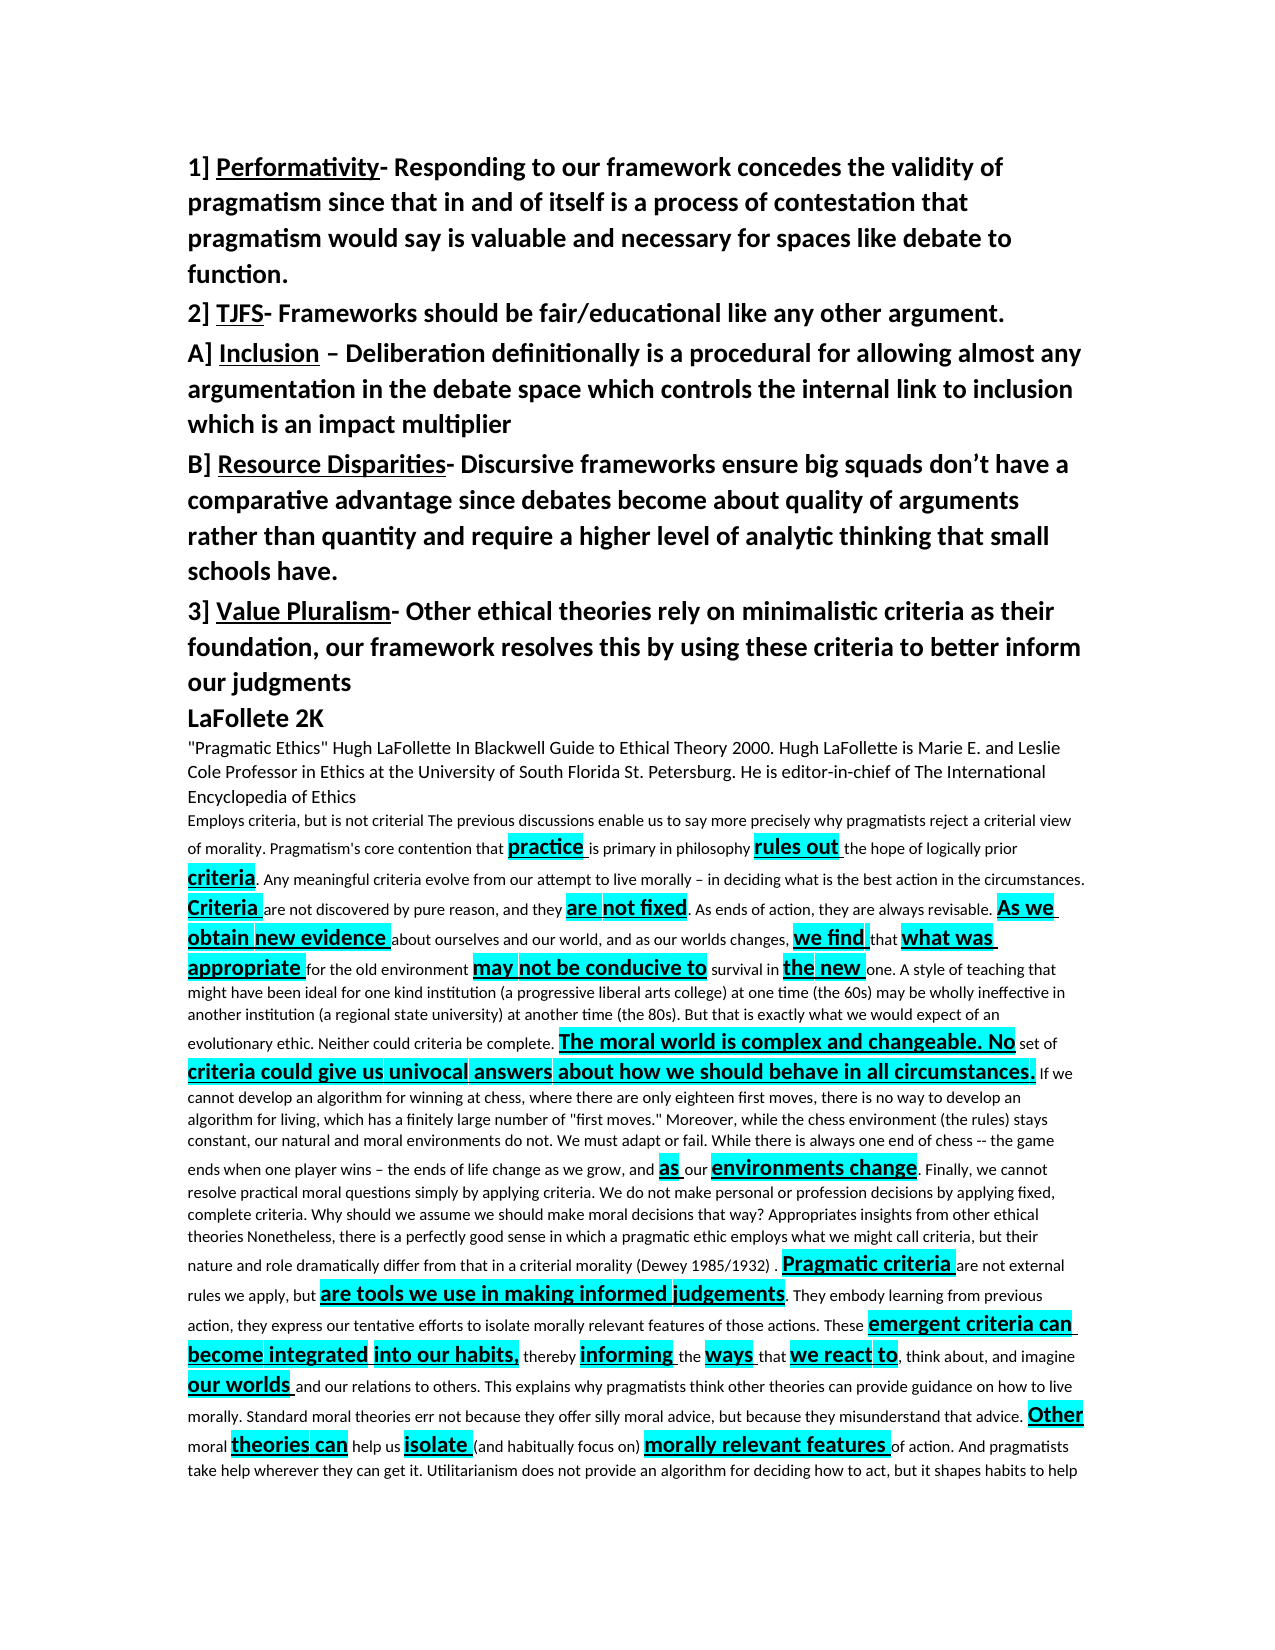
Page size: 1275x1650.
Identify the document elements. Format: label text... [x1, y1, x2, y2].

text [187, 810, 1087, 1480]
subtitle 2] TJFS- Frameworks should be fair/educational like any other argument. [187, 297, 1087, 330]
subtitle 1] Performativity- Responding to our framework concedes the validity of pragmatism since that in and of itself is a process of contestation that pragmatism would say is valuable and necessary for spaces like debate to function. [187, 150, 1087, 290]
subtitle A] Inclusion – Deliberation definitionally is a procedural for allowing almost any argumentation in the debate space which controls the internal link to inclusion which is an impact multiplier [187, 336, 1087, 441]
subtitle B] Resource Disparities- Discursive frameworks ensure big squads don’t have a comparative advantage since debates become about quality of arguments rather than quantity and require a higher level of analytic thinking that small schools have. [187, 447, 1087, 587]
subtitle 3] Value Pluralism- Other ethical theories rely on minimalistic criteria as their foundation, our framework resolves this by using these criteria to better inform our judgments LaFollete 2K "Pragmatic Ethics" Hugh LaFollette In Blackwell Guide to Ethical Theory 2000. Hugh LaFollette is Marie E. and Leslie Cole Professor in Ethics at the University of South Florida St. Petersburg. He is editor-in-chief of The International Encyclopedia of Ethics [187, 594, 1087, 808]
